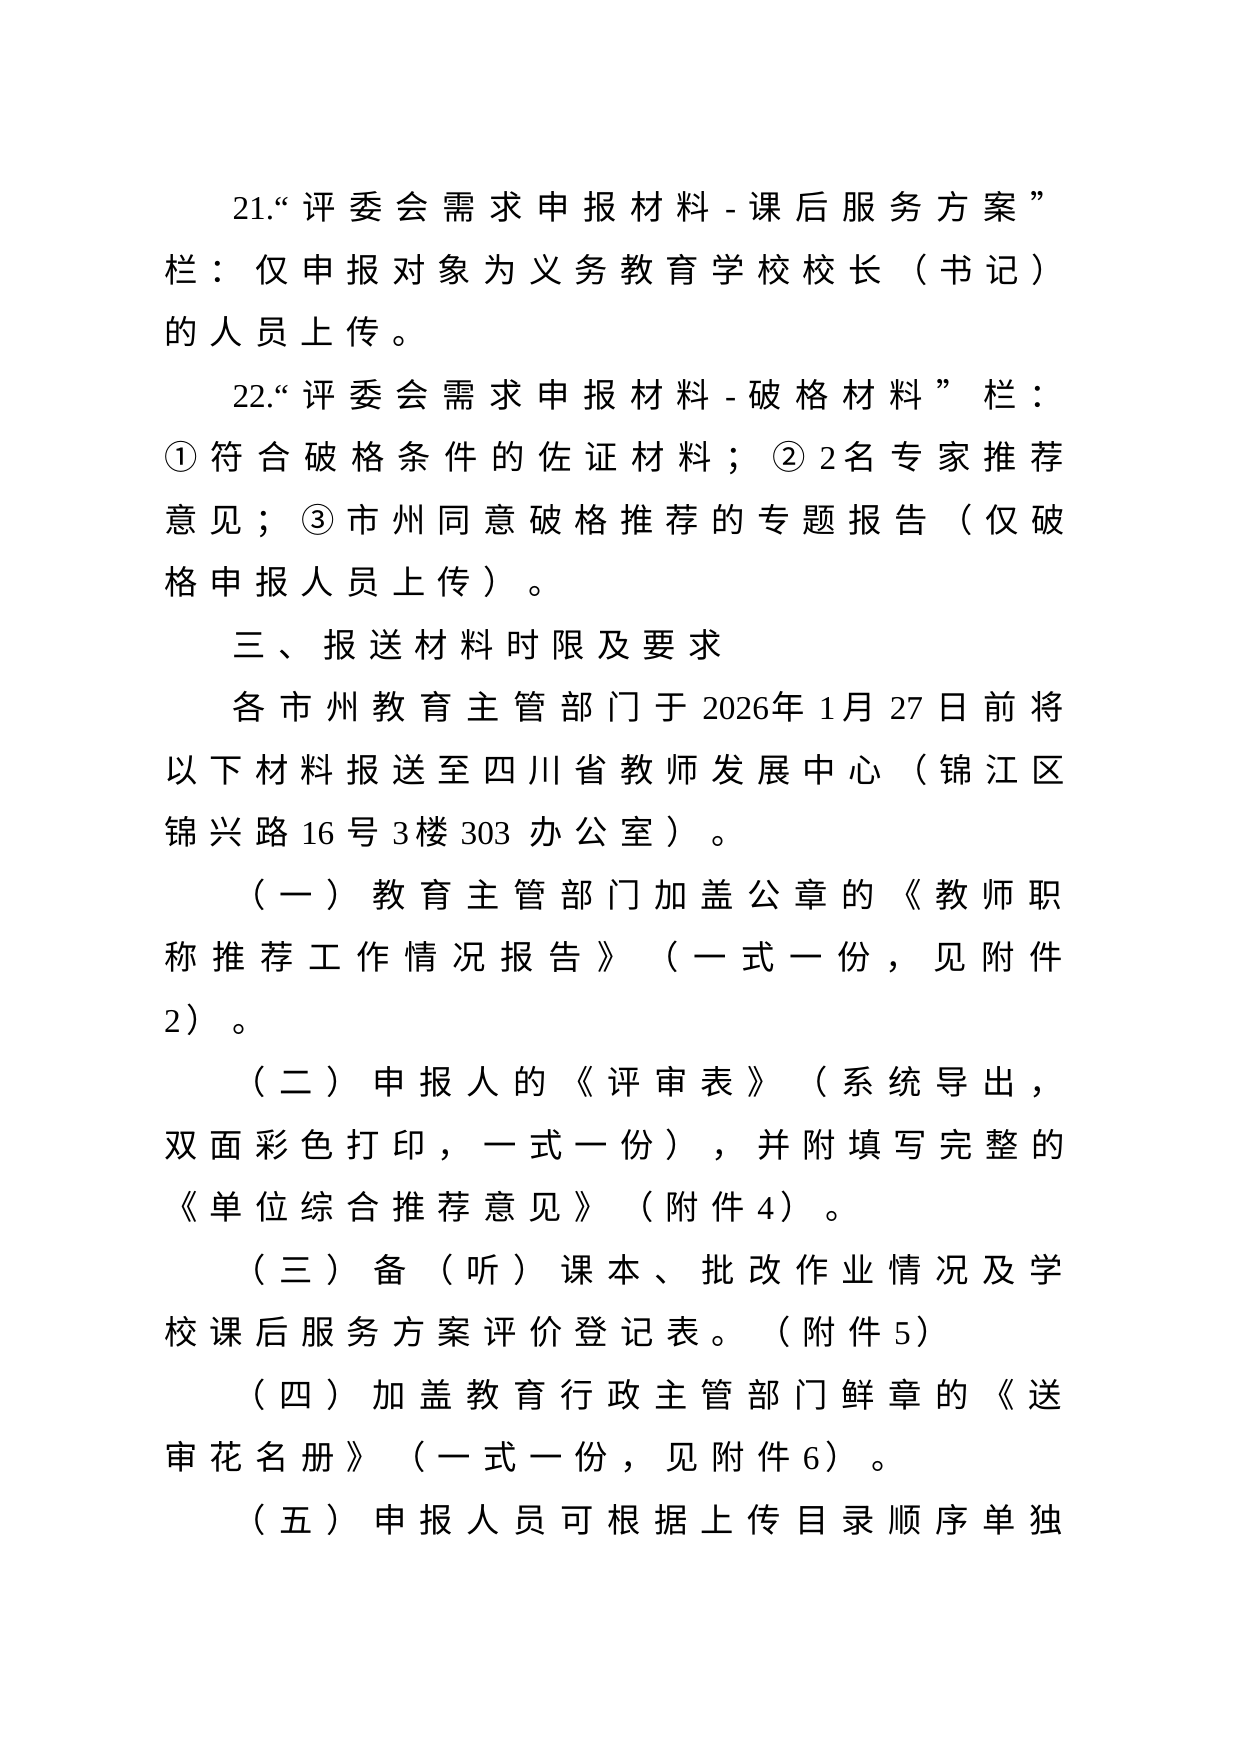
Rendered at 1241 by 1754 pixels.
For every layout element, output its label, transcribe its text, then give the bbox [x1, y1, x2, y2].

text （三）备（听）课本、批改作业情况及学校课后服务方案评价登记表。（附件5） [164, 1236, 1076, 1361]
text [164, 1486, 1076, 1549]
text 22.“评委会需求申报材料-破格材料”栏：①符合破格条件的佐证材料；②2名专家推荐意见；③市州同意破格推荐的专题报告（仅破格申报人员上传）。 [164, 361, 1076, 611]
text 各市州教育主管部门于2026年1月27日前将以下材料报送至四川省教师发展中心（锦江区锦兴路16号3楼303办公室）。 [164, 674, 1076, 861]
text 三、报送材料时限及要求 [164, 611, 1076, 674]
text 21.“评委会需求申报材料-课后服务方案”栏：仅申报对象为义务教育学校校长（书记）的人员上传。 [164, 174, 1076, 361]
text （四）加盖教育行政主管部门鲜章的《送审花名册》（一式一份，见附件6）。 [164, 1361, 1076, 1486]
text （二）申报人的《评审表》（系统导出，双面彩色打印，一式一份），并附填写完整的《单位综合推荐意见》（附件4）。 [164, 1049, 1076, 1236]
text （一）教育主管部门加盖公章的《教师职称推荐工作情况报告》（一式一份，见附件2）。 [164, 861, 1076, 1049]
